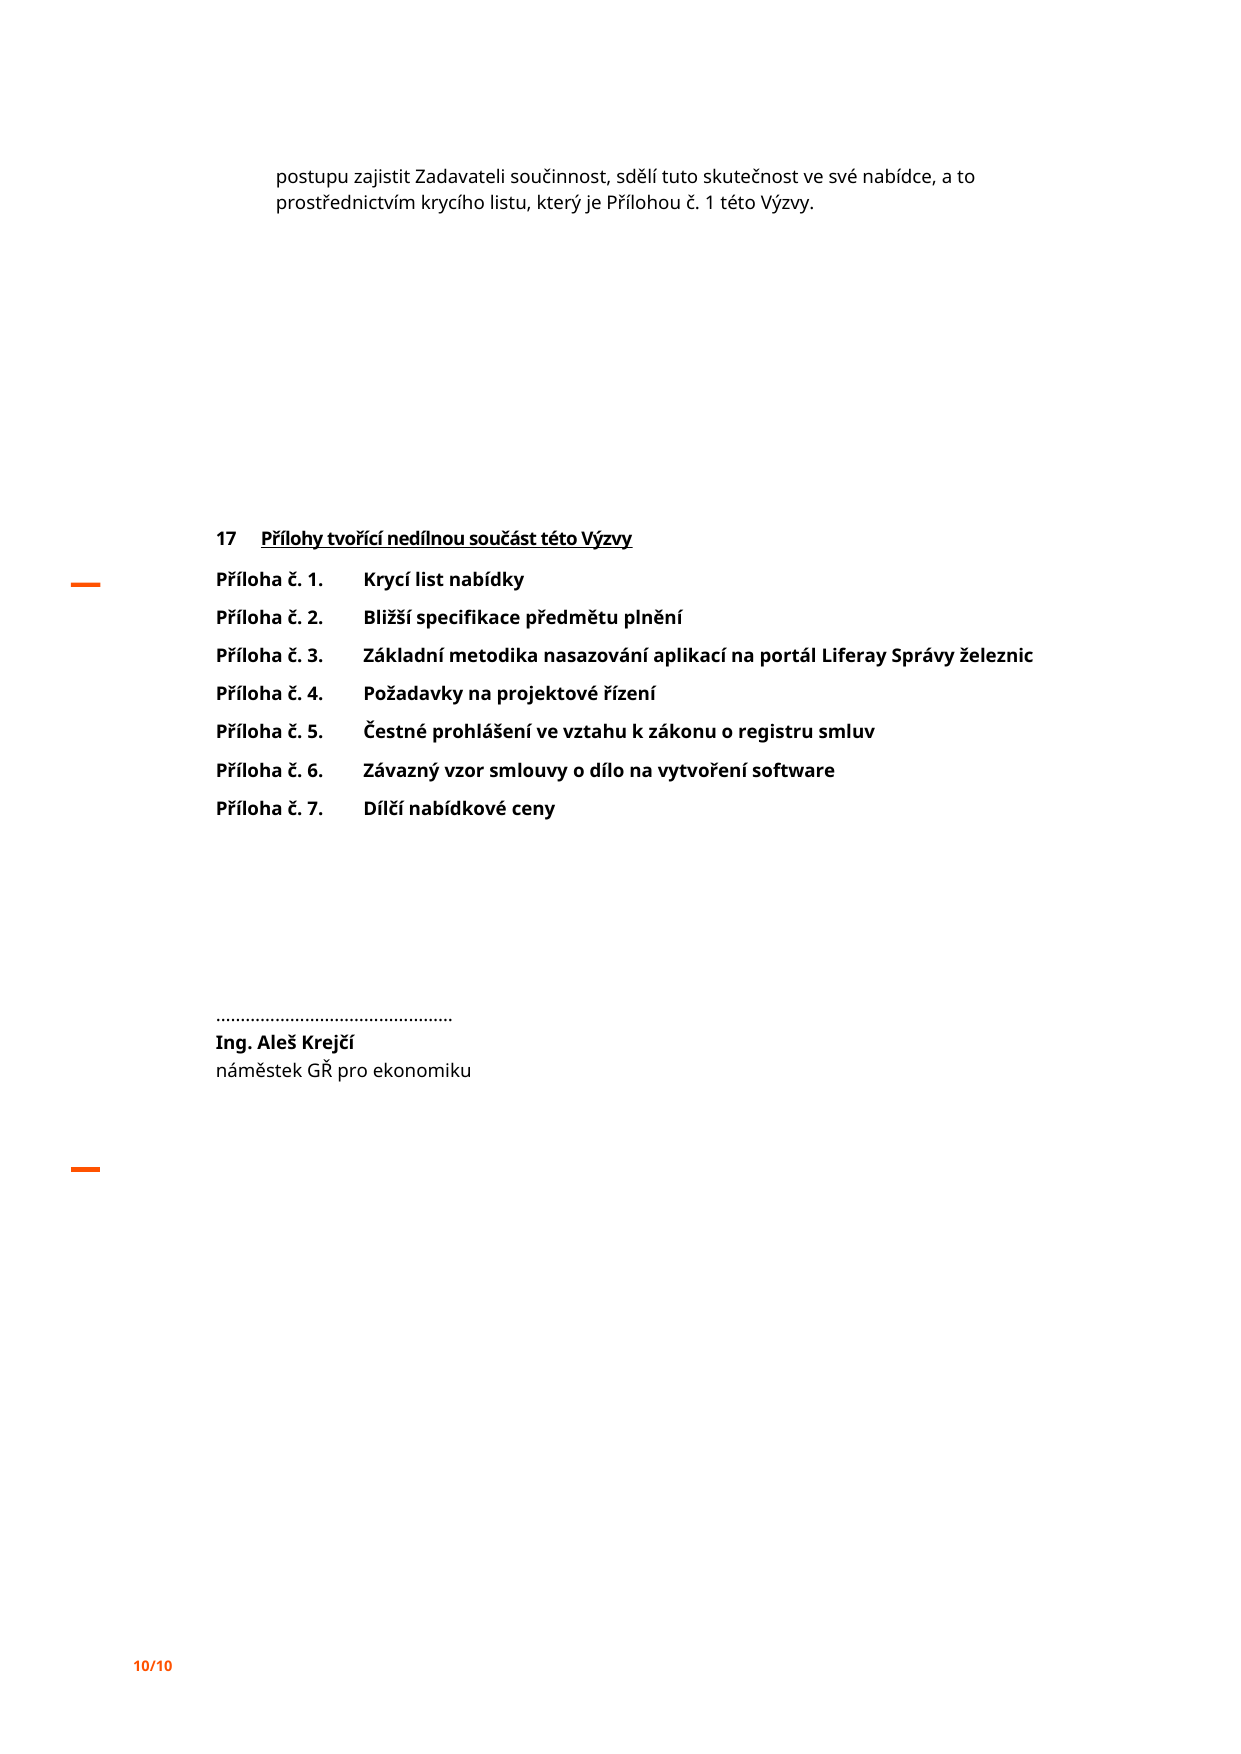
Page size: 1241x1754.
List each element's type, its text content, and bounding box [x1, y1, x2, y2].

list Závazný vzor smlouvy o dílo na vytvoření software [216, 757, 1122, 782]
list Čestné prohlášení ve vztahu k zákonu o registru smluv [216, 719, 1122, 744]
text ………………………………………… [216, 1002, 1122, 1027]
list Dílčí nabídkové ceny [216, 795, 1122, 821]
list Požadavky na projektové řízení [216, 681, 1122, 706]
list Bližší specifikace předmětu plnění [216, 604, 1122, 629]
text Ing. Aleš Krejčí [216, 1029, 1122, 1055]
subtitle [216, 164, 1122, 215]
list Krycí list nabídky [216, 566, 1122, 591]
list Základní metodika nasazování aplikací na portál Liferay Správy železnic [216, 642, 1122, 668]
subtitle Přílohy tvořící nedílnou součást této Výzvy [216, 525, 1122, 551]
text náměstek GŘ pro ekonomiku [216, 1058, 1122, 1083]
